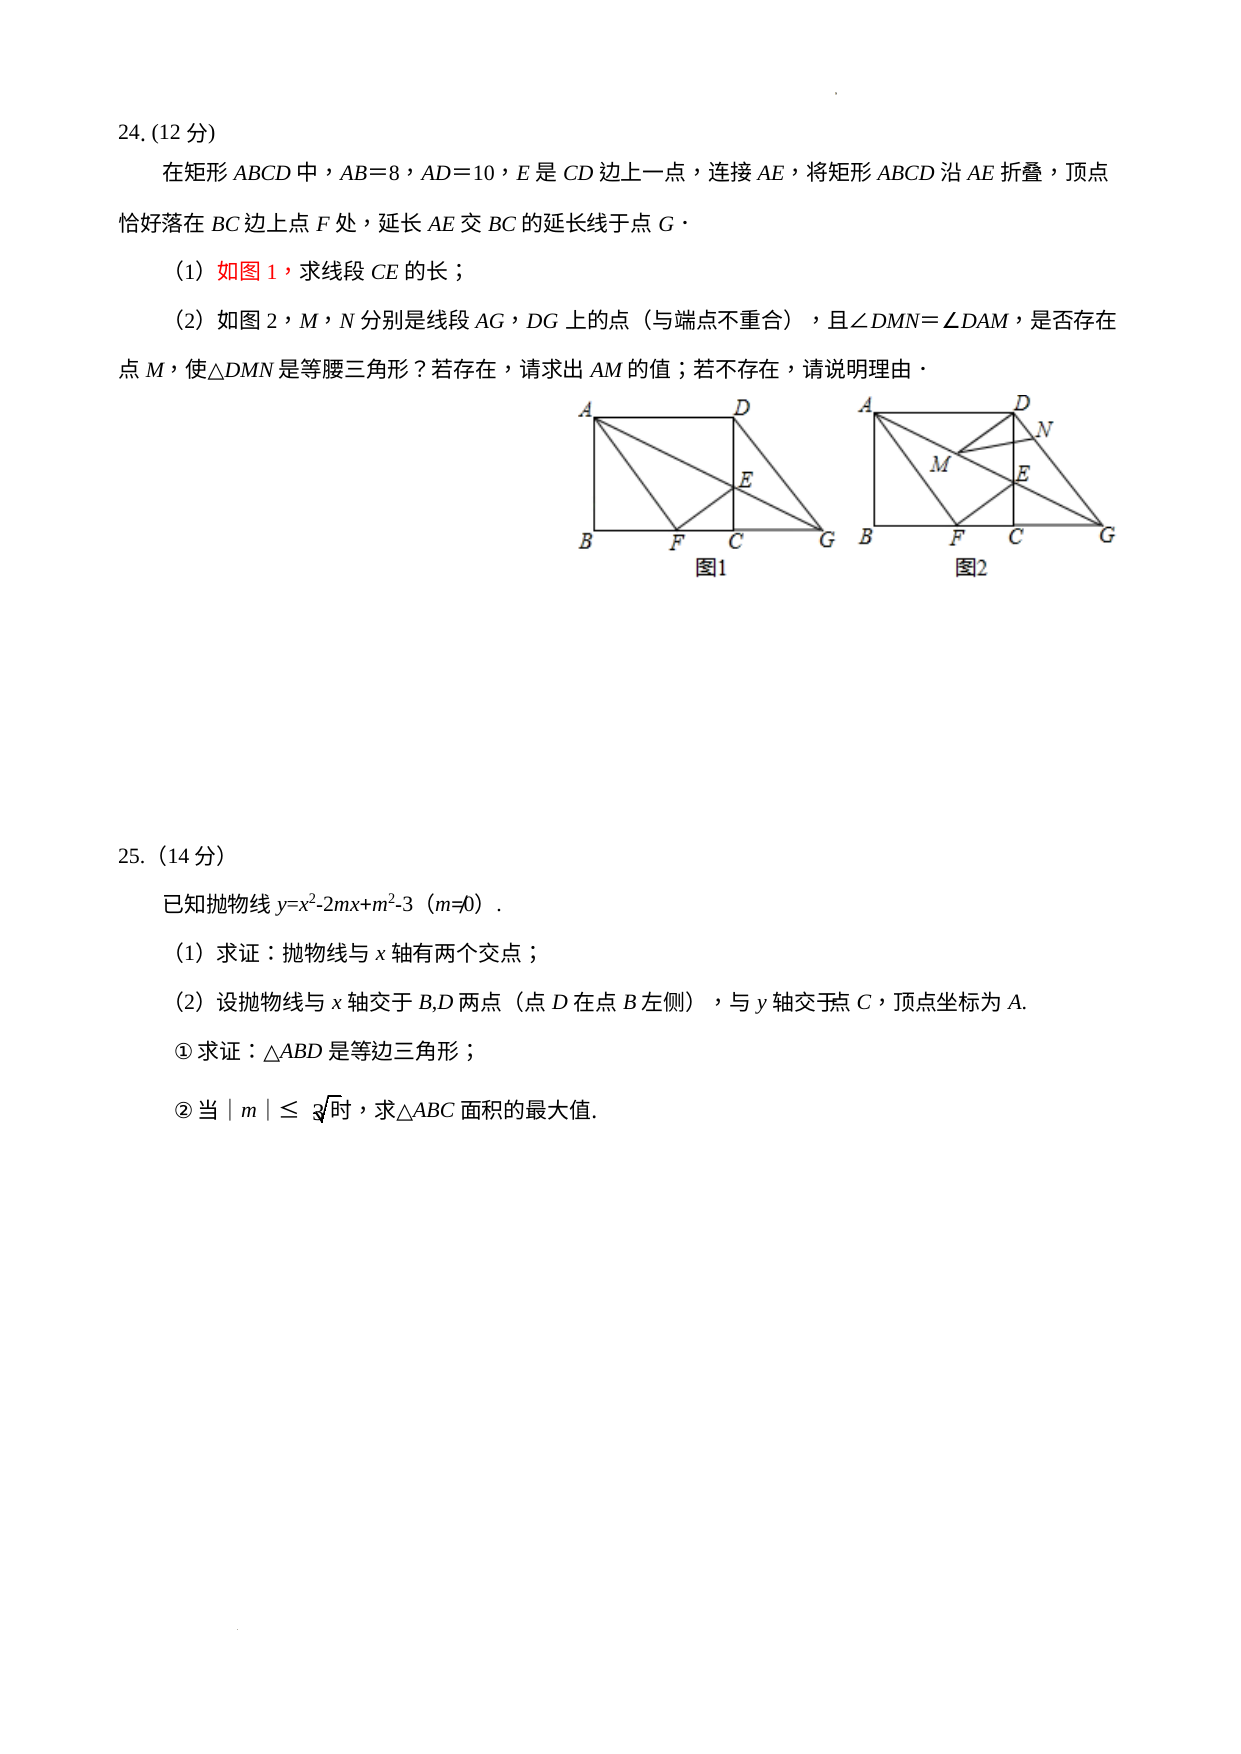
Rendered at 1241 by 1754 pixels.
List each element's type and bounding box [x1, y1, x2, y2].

picture [578, 395, 1121, 582]
